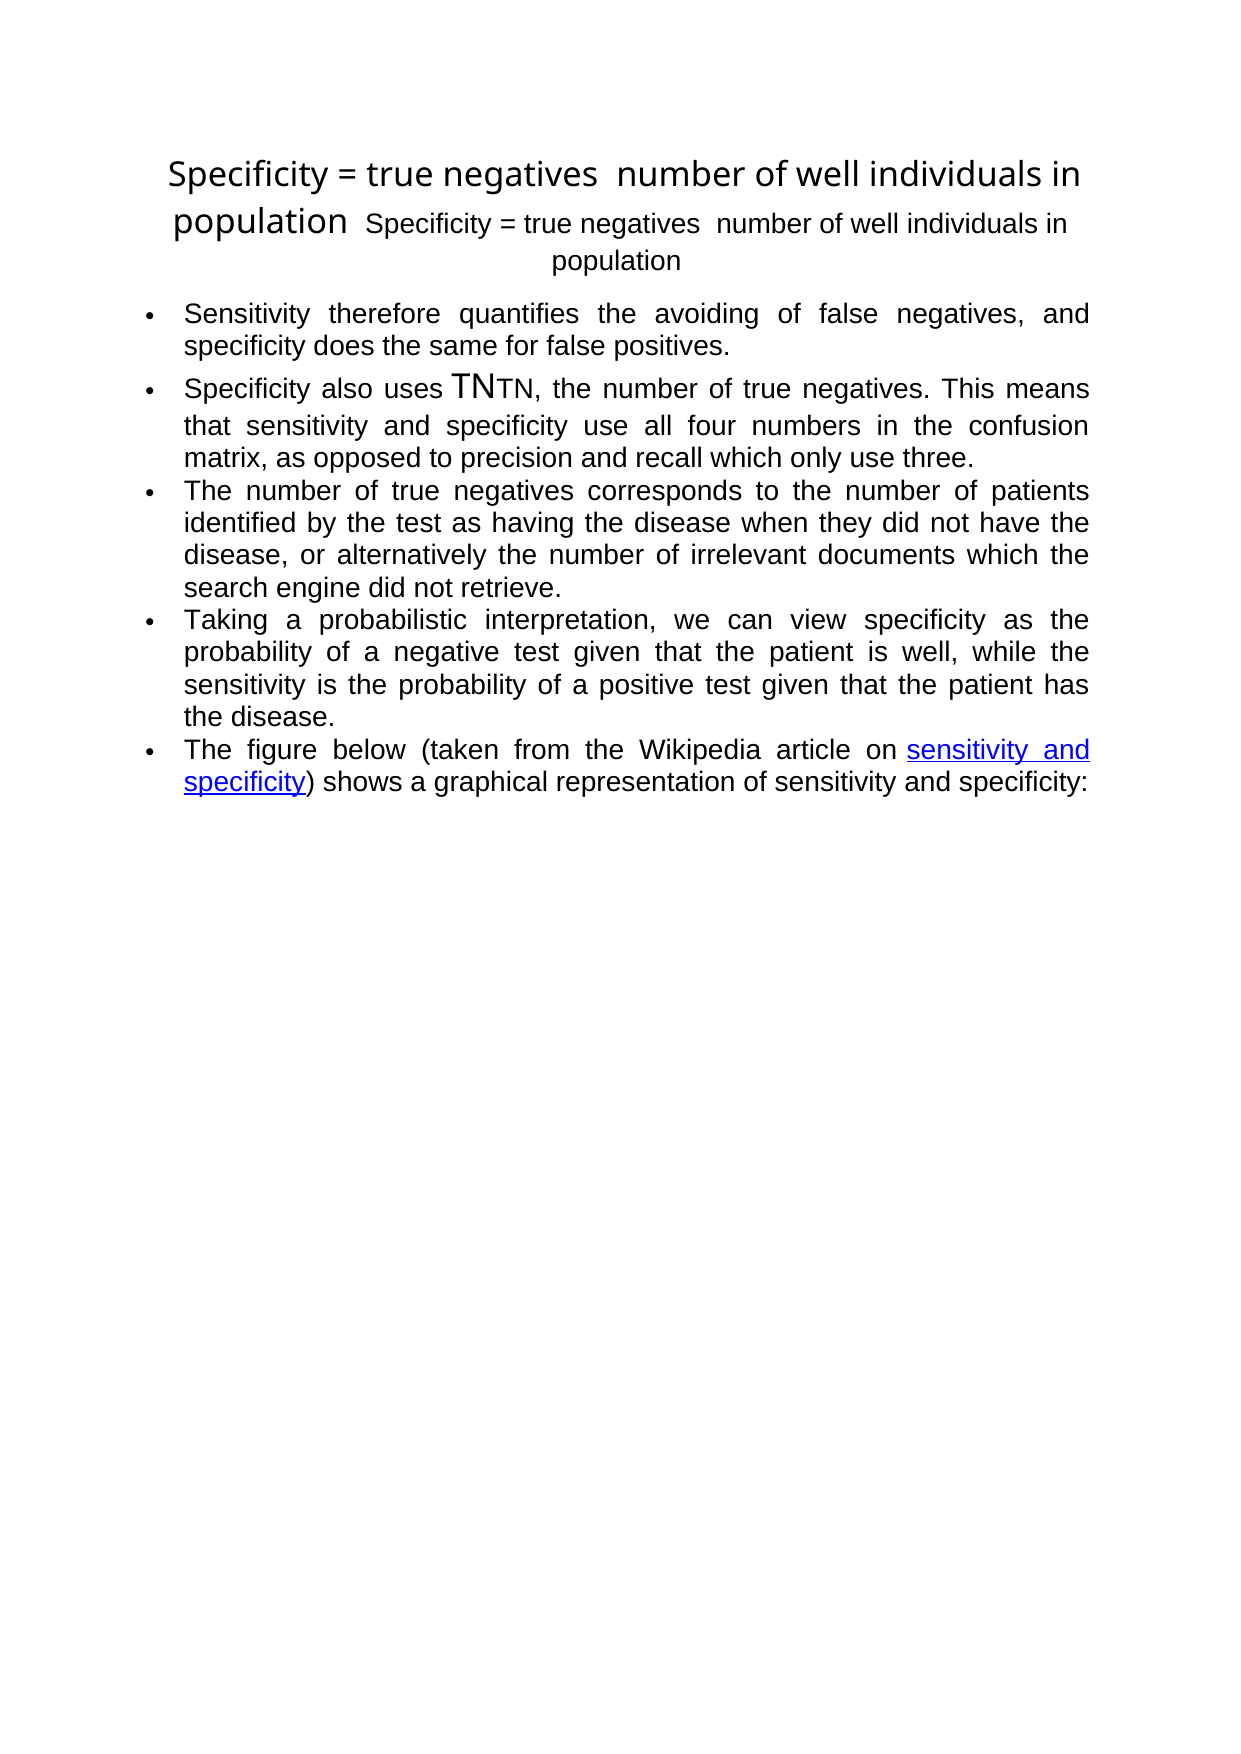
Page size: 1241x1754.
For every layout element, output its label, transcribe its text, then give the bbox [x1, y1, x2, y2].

list Sensitivity therefore quantifies the avoiding of false negatives, and specificity does the same for false positives. [146, 297, 1090, 362]
list The figure below (taken from the Wikipedia article on sensitivity and specificity) shows a graphical representation of sensitivity and specificity: [146, 733, 1090, 797]
list Taking a probabilistic interpretation, we can view specificity as the probability of a negative test given that the patient is well, while the sensitivity is the probability of a positive test given that the patient has the disease. [146, 603, 1090, 733]
text Specificity = true negatives number of well individuals in population Specificity = true negatives number of well individuals in population [150, 150, 1090, 276]
list Specificity also uses TNTN, the number of true negatives. This means that sensitivity and specificity use all four numbers in the confusion matrix, as opposed to precision and recall which only use three. [146, 362, 1090, 473]
list The number of true negatives corresponds to the number of patients identified by the test as having the disease when they did not have the disease, or alternatively the number of irrelevant documents which the search engine did not retrieve. [146, 473, 1090, 603]
